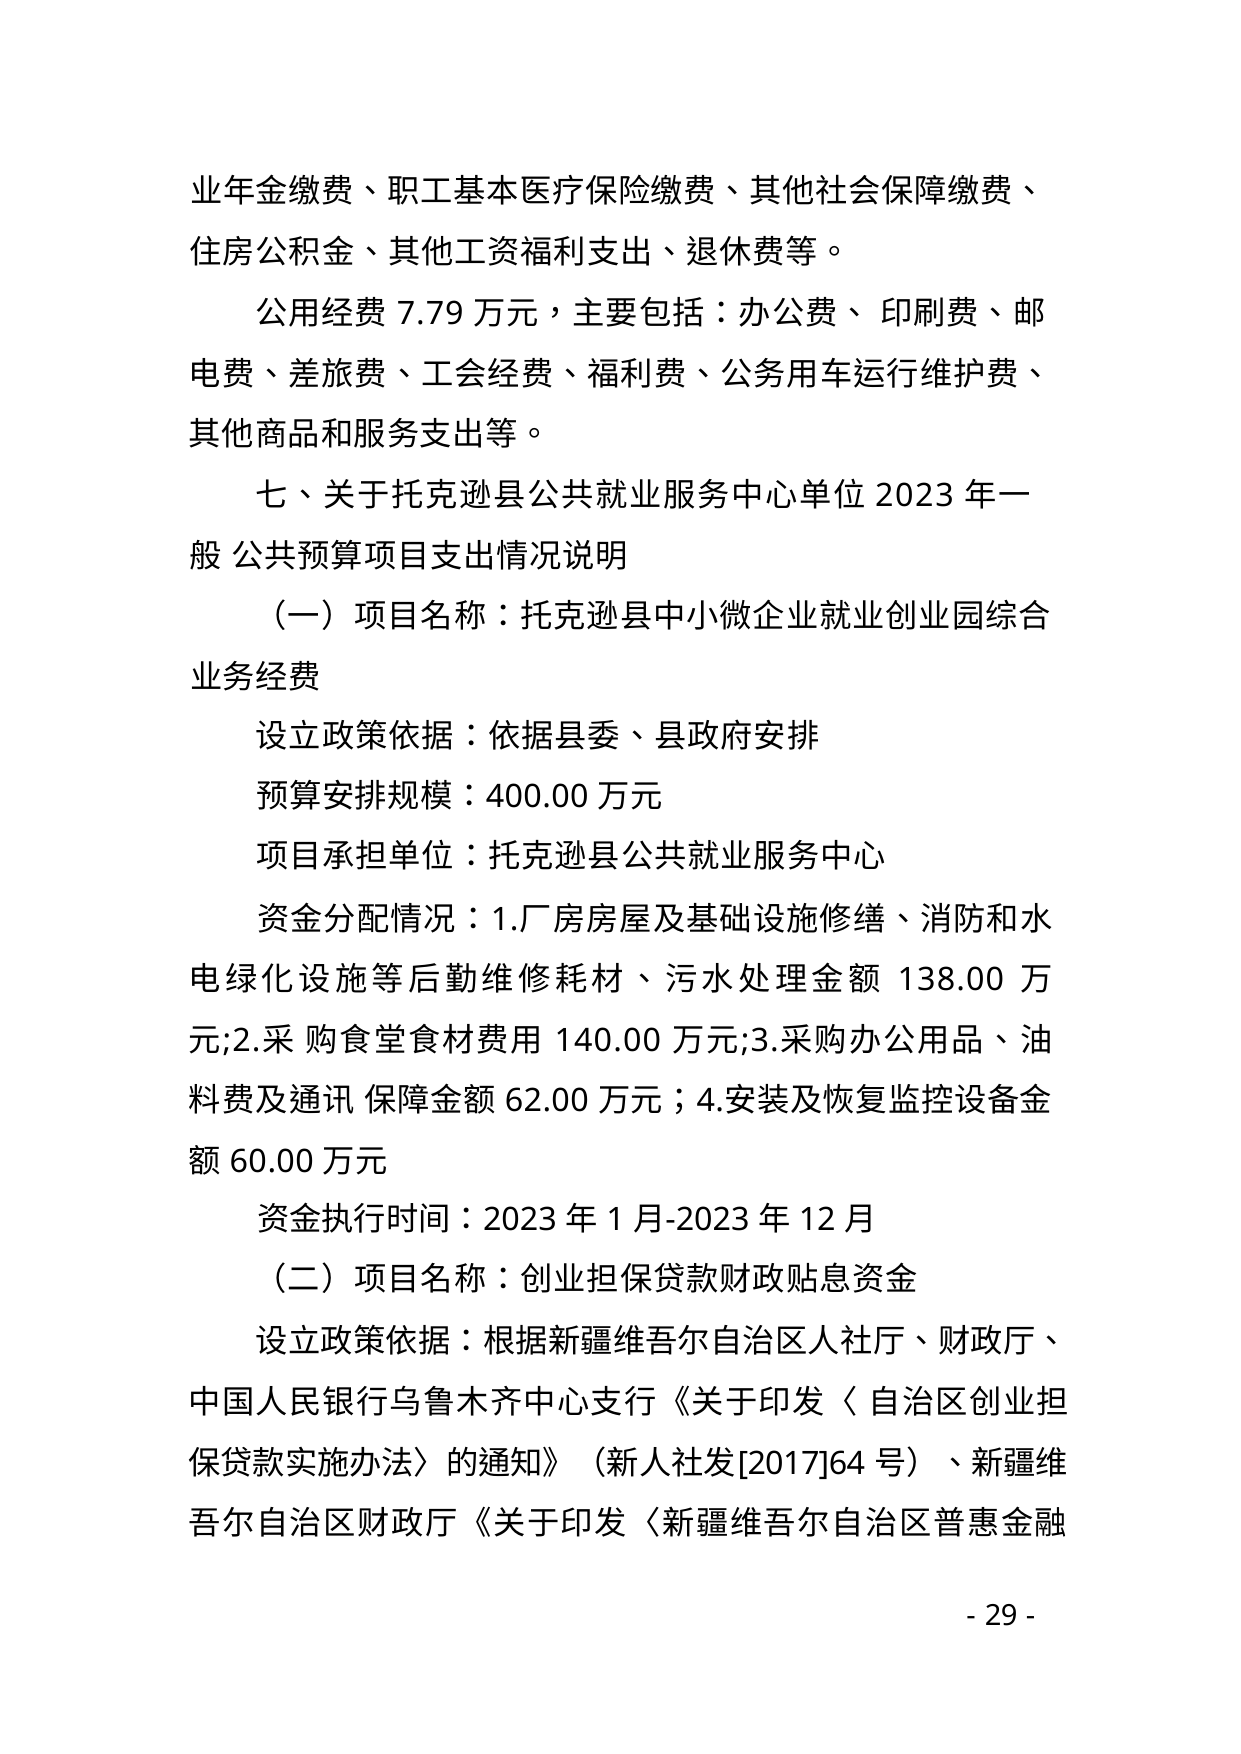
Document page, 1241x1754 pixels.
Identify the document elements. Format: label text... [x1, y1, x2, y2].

text 预算安排规模：400.00 万元 [257, 775, 1069, 815]
text 设立政策依据：依据县委、县政府安排 [255, 715, 1069, 755]
text 七、关于托克逊县公共就业服务中心单位2023 年一般 公共预算项目支出情况说明 [189, 472, 1053, 577]
text （一）项目名称：托克逊县中小微企业就业创业园综合 业务经费 [190, 593, 1053, 698]
text 资金执行时间：2023 年 1 月-2023 年 12 月 [257, 1199, 1069, 1239]
text （二）项目名称：创业担保贷款财政贴息资金 [254, 1258, 1069, 1298]
text 项目承担单位：托克逊县公共就业服务中心 [256, 835, 1069, 875]
text 业年金缴费、职工基本医疗保险缴费、其他社会保障缴费、 住房公积金、其他工资福利支出、退休费等。 [189, 168, 1047, 273]
text 资金分配情况：1.厂房房屋及基础设施修缮、消防和水 电绿化设施等后勤维修耗材、污水处理金额 138.00 万元;2.采 购食堂食材费用 140.00 万元;3.采购办公用品、油料费及通讯 保障金额 62.00 万元；4.安装及恢复监控设备金额 60.00 万元 [188, 895, 1053, 1182]
text 公用经费 7.79 万元，主要包括：办公费、 印刷费、邮 电费、差旅费、工会经费、福利费、公务用车运行维护费、 其他商品和服务支出等。 [189, 290, 1053, 455]
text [188, 1318, 1069, 1544]
